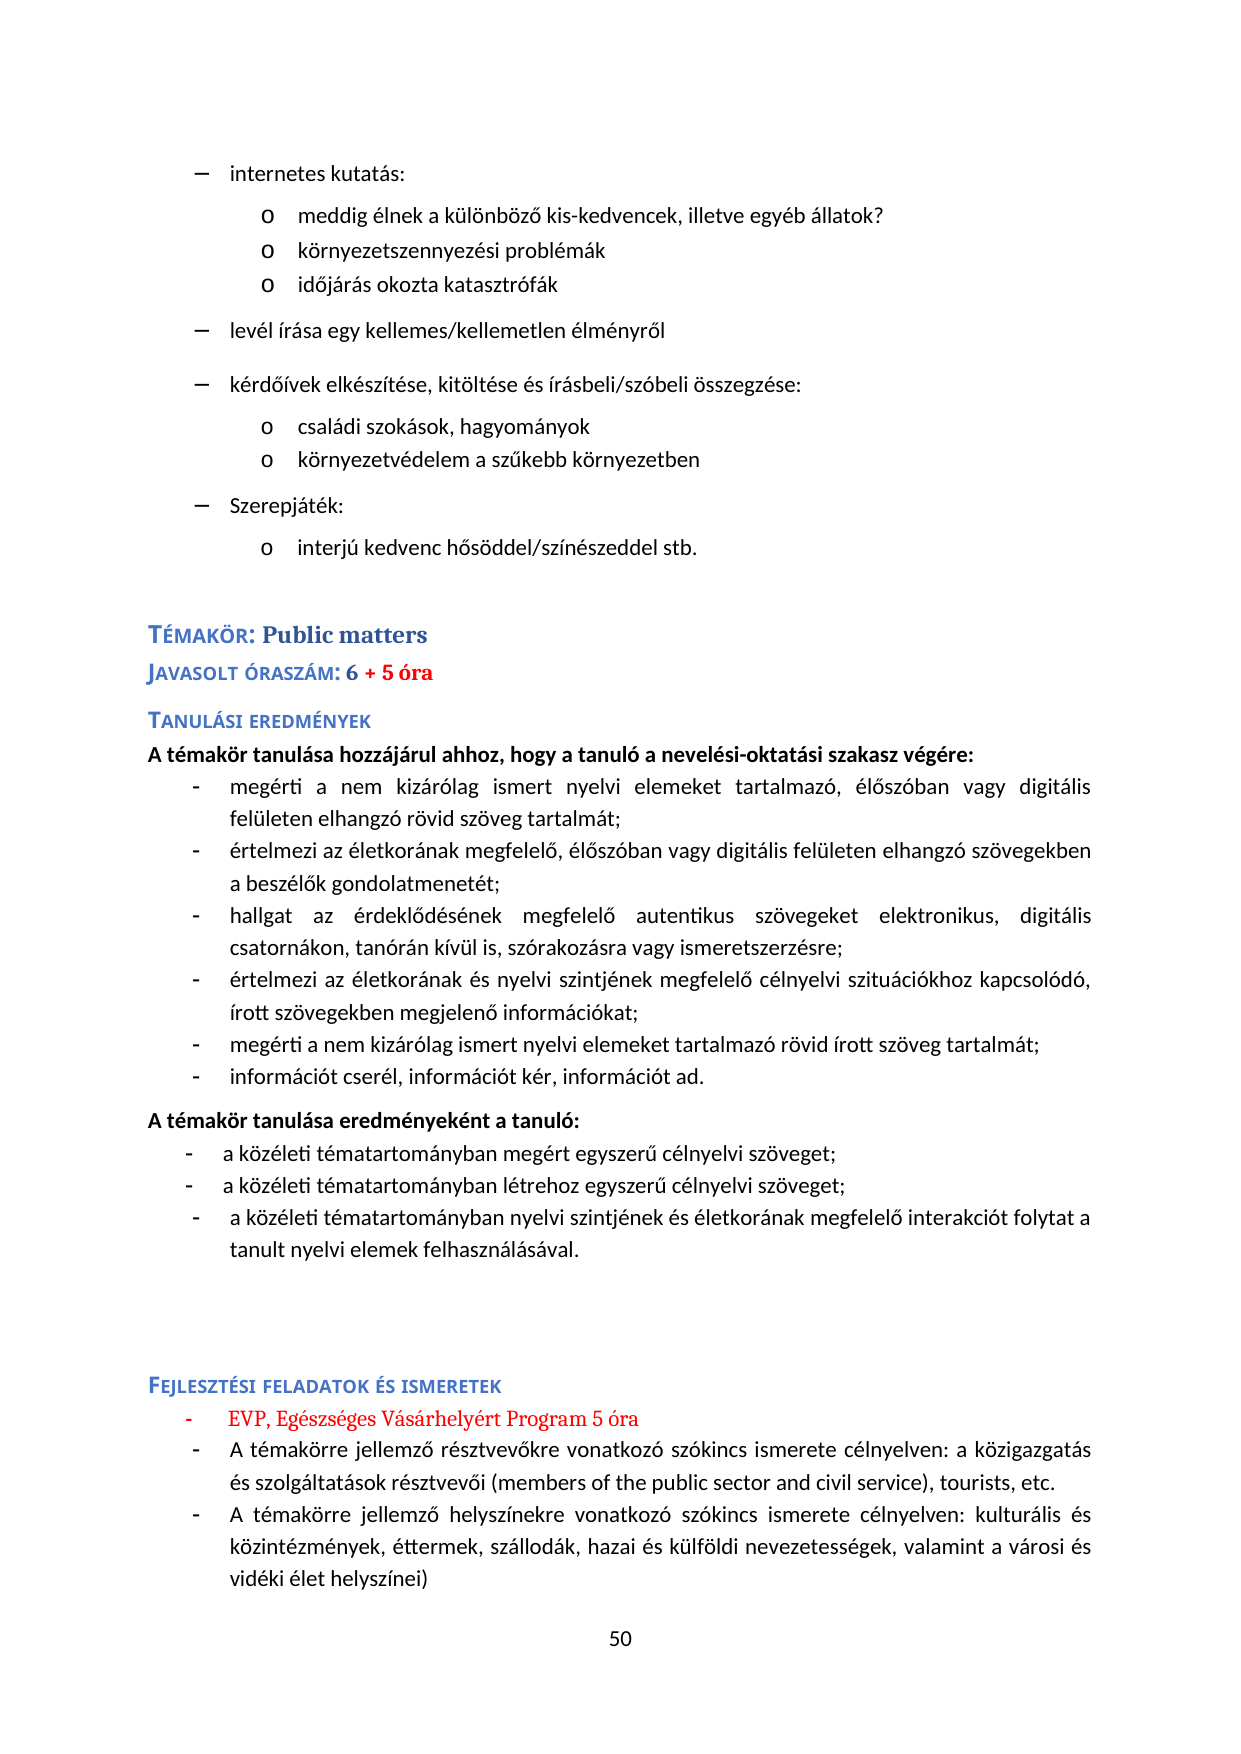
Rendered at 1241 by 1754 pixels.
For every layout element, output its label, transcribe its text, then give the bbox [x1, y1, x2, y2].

list a közéleti tématartományban létrehoz egyszerű célnyelvi szöveget; [185, 1171, 1093, 1199]
text Témakör: Public matters [148, 617, 1093, 651]
list környezetszennyezési problémák [260, 236, 1093, 266]
list EVP, Egészséges Vásárhelyért Program 5 óra [185, 1405, 1093, 1432]
list A témakörre jellemző helyszínekre vonatkozó szókincs ismerete célnyelven: kulturális és közintézmények, éttermek, szállodák, hazai és külföldi nevezetességek, valamint a városi és vidéki élet helyszínei) [192, 1500, 1093, 1592]
list megérti a nem kizárólag ismert nyelvi elemeket tartalmazó rövid írott szöveg tartalmát; [192, 1030, 1093, 1058]
list megérti a nem kizárólag ismert nyelvi elemeket tartalmazó, élőszóban vagy digitális felületen elhangzó rövid szöveg tartalmát; [192, 772, 1093, 832]
list interjú kedvenc hősöddel/színészeddel stb. [260, 533, 1093, 562]
list értelmezi az életkorának és nyelvi szintjének megfelelő célnyelvi szituációkhoz kapcsolódó, írott szövegekben megjelenő információkat; [192, 965, 1093, 1026]
subtitle Tanulási eredmények [148, 704, 1093, 735]
list időjárás okozta katasztrófák [260, 270, 1093, 300]
list internetes kutatás: [192, 148, 1093, 194]
list Szerepjáték: [192, 479, 1093, 526]
text A témakör tanulása eredményeként a tanuló: [148, 1107, 1093, 1135]
list a közéleti tématartományban nyelvi szintjének és életkorának megfelelő interakciót folytat a tanult nyelvi elemek felhasználásával. [192, 1203, 1093, 1263]
text A témakör tanulása hozzájárul ahhoz, hogy a tanuló a nevelési-oktatási szakasz végére: [148, 740, 1093, 768]
list hallgat az érdeklődésének megfelelő autentikus szövegeket elektronikus, digitális csatornákon, tanórán kívül is, szórakozásra vagy ismeretszerzésre; [192, 901, 1093, 961]
list értelmezi az életkorának megfelelő, élőszóban vagy digitális felületen elhangzó szövegekben a beszélők gondolatmenetét; [192, 837, 1093, 897]
list levél írása egy kellemes/kellemetlen élményről [192, 304, 1093, 351]
list a közéleti tématartományban megért egyszerű célnyelvi szöveget; [185, 1139, 1093, 1167]
list A témakörre jellemző résztvevőkre vonatkozó szókincs ismerete célnyelven: a közigazgatás és szolgáltatások résztvevői (members of the public sector and civil service), tourists, etc. [192, 1436, 1093, 1496]
list információt cserél, információt kér, információt ad. [192, 1062, 1093, 1090]
list családi szokások, hagyományok [260, 412, 1093, 441]
list környezetvédelem a szűkebb környezetben [260, 446, 1093, 475]
list kérdőívek elkészítése, kitöltése és írásbeli/szóbeli összegzése: [192, 358, 1093, 405]
list meddig élnek a különböző kis-kedvencek, illetve egyéb állatok? [260, 202, 1093, 231]
text Javasolt óraszám: 6 + 5 óra [148, 656, 1093, 687]
subtitle Fejlesztési feladatok és ismeretek [148, 1369, 1093, 1401]
